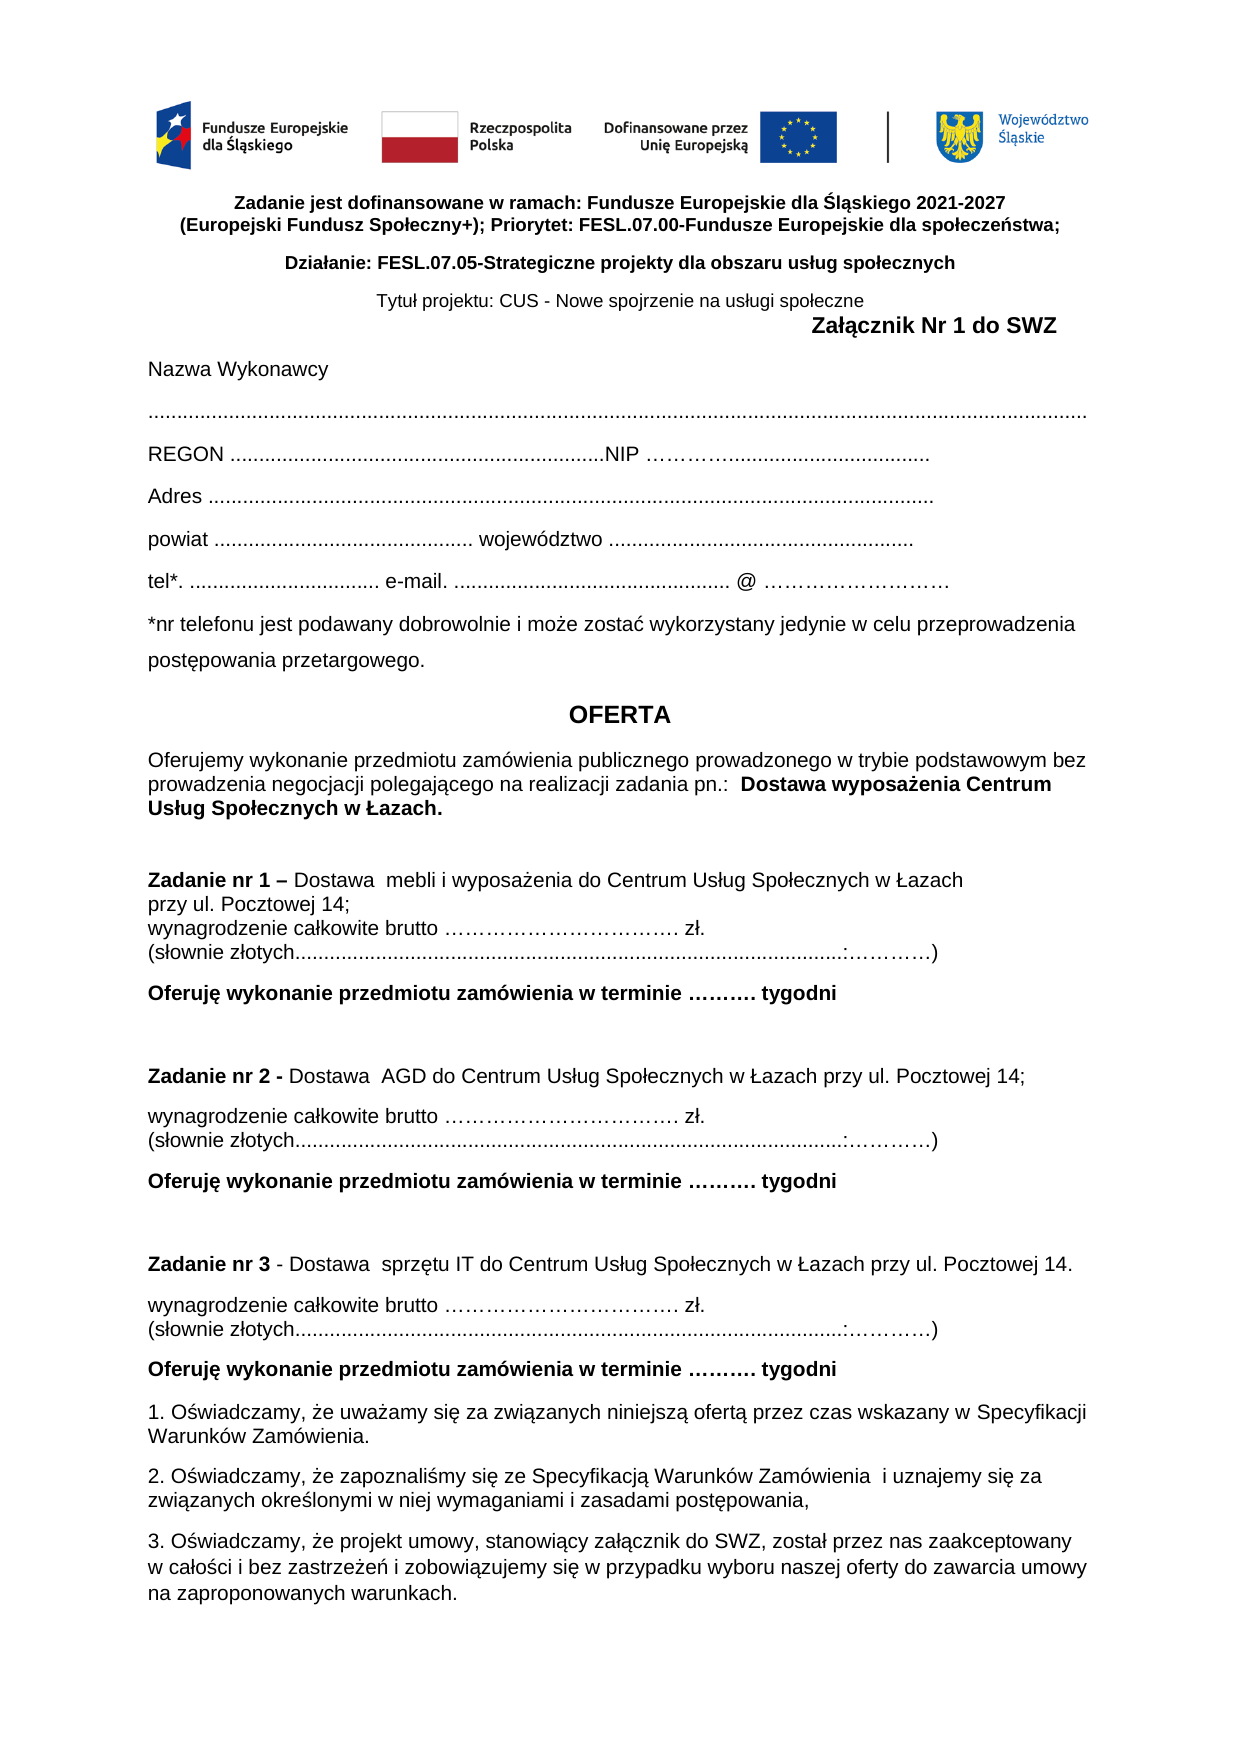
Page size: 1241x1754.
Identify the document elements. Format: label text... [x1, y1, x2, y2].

text tel*. ................................. e-mail. ................................................ @ ……………………… [148, 569, 1093, 593]
list 3. Oświadczamy, że projekt umowy, stanowiący załącznik do SWZ, został przez nas zaakceptowany w całości i bez zastrzeżeń i zobowiązujemy się w przypadku wyboru naszej oferty do zawarcia umowy na zaproponowanych warunkach. [148, 1529, 1093, 1604]
text wynagrodzenie całkowite brutto ……………………………. zł. (słownie złotych...............................................................................................:…………) [148, 916, 1093, 964]
text powiat ............................................. województwo ..................................................... [148, 527, 1093, 551]
text 1. Oświadczamy, że uważamy się za związanych niniejszą ofertą przez czas wskazany w Specyfikacji Warunków Zamówienia. [148, 1399, 1093, 1447]
text Oferujemy wykonanie przedmiotu zamówienia publicznego prowadzonego w trybie podstawowym bez prowadzenia negocjacji polegającego na realizacji zadania pn.: Dostawa wyposażenia Centrum Usług Społecznych w Łazach. [148, 748, 1093, 820]
text Oferuję wykonanie przedmiotu zamówienia w terminie ………. tygodni [148, 1169, 1093, 1193]
text Nazwa Wykonawcy [148, 357, 1093, 381]
text Zadanie nr 1 – Dostawa mebli i wyposażenia do Centrum Usług Społecznych w Łazach przy ul. Pocztowej 14; [148, 844, 1093, 916]
text wynagrodzenie całkowite brutto ……………………………. zł. (słownie złotych...............................................................................................:…………) [148, 1104, 1093, 1152]
text Zadanie nr 3 - Dostawa sprzętu IT do Centrum Usług Społecznych w Łazach przy ul. Pocztowej 14. [148, 1252, 1093, 1276]
text Oferuję wykonanie przedmiotu zamówienia w terminie ………. tygodni [148, 1357, 1093, 1381]
text wynagrodzenie całkowite brutto ……………………………. zł. (słownie złotych...............................................................................................:…………) [148, 1292, 1093, 1340]
text Adres .............................................................................................................................. [148, 484, 1093, 508]
text OFERTA [148, 700, 1093, 729]
text *nr telefonu jest podawany dobrowolnie i może zostać wykorzystany jedynie w celu przeprowadzenia postępowania przetargowego. [148, 612, 1093, 672]
text 2. Oświadczamy, że zapoznaliśmy się ze Specyfikacją Warunków Zamówienia i uznajemy się za związanych określonymi w niej wymaganiami i zasadami postępowania, [148, 1464, 1093, 1512]
text Zadanie nr 2 - Dostawa AGD do Centrum Usług Społecznych w Łazach przy ul. Pocztowej 14; [148, 1063, 1093, 1087]
text Załącznik Nr 1 do SWZ [811, 312, 1093, 338]
text ................................................................................................................................................................... [148, 399, 1093, 423]
text REGON .................................................................NIP …………................................... [148, 442, 1093, 466]
text Oferuję wykonanie przedmiotu zamówienia w terminie ………. tygodni [148, 980, 1093, 1004]
